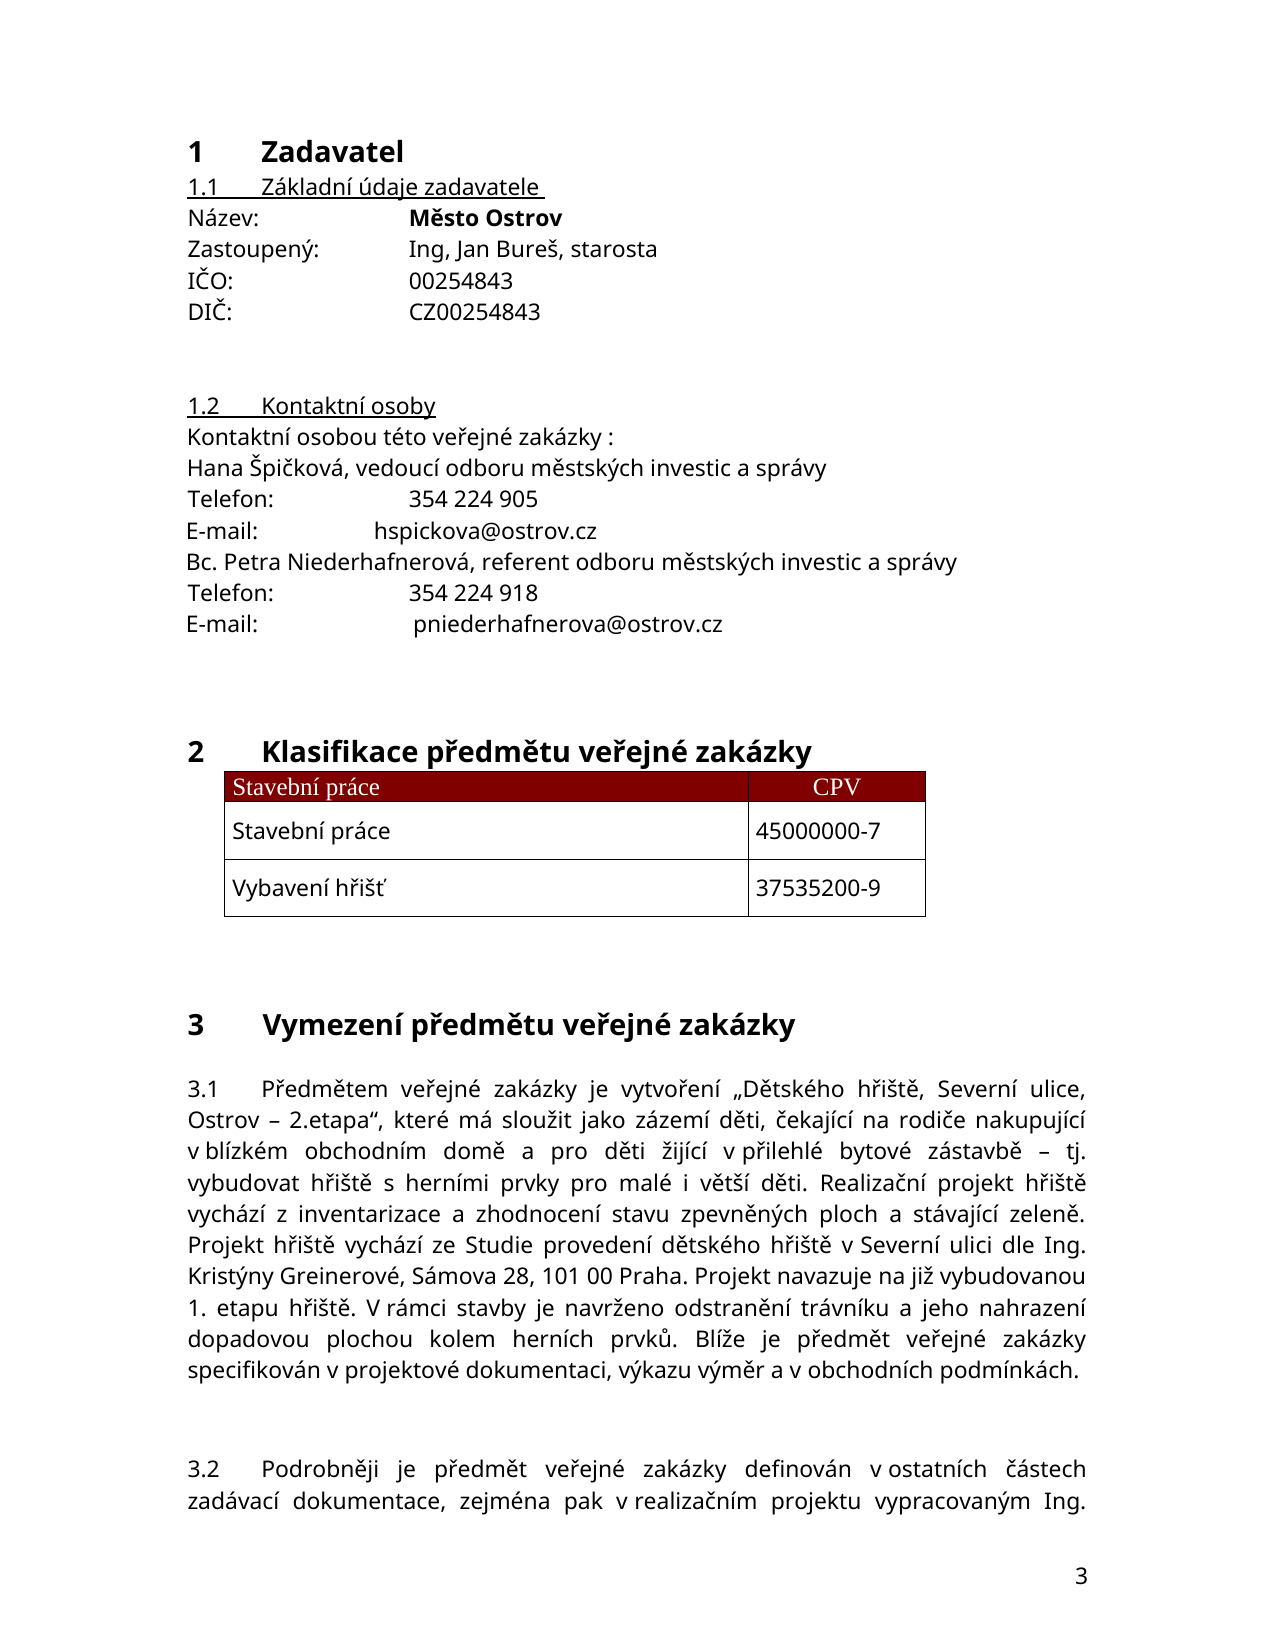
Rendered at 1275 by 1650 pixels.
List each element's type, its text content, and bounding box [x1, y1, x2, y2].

text 1 Zadavatel [187, 131, 1088, 171]
text Telefon: 354 224 905 [187, 483, 1088, 514]
table_cell 45000000-7 [749, 802, 925, 858]
text 1.1 Základní údaje zadavatele [187, 171, 1088, 202]
subtitle Vymezení předmětu veřejné zakázky [187, 1004, 1088, 1044]
text IČO: 00254843 [187, 264, 1088, 296]
text Zastoupený: Ing, Jan Bureš, starosta [187, 233, 1088, 264]
table_header CPV [749, 772, 925, 801]
list Předmětem veřejné zakázky je vytvoření „Dětského hřiště, Severní ulice, Ostrov – 2.etapa“, které má sloužit jako zázemí děti, čekající na rodiče nakupující v blízkém obchodním domě a pro děti žijící v přilehlé bytové zástavbě – tj. vybudovat hřiště s herními prvky pro malé i větší děti. Realizační projekt hřiště vychází z inventarizace a zhodnocení stavu zpevněných ploch a stávající zeleně. Projekt hřiště vychází ze Studie provedení dětského hřiště v Severní ulici dle Ing. Kristýny Greinerové, Sámova 28, 101 00 Praha. Projekt navazuje na již vybudovanou 1. etapu hřiště. V rámci stavby je navrženo odstranění trávníku a jeho nahrazení dopadovou plochou kolem herních prvků. Blíže je předmět veřejné zakázky specifikován v projektové dokumentaci, výkazu výměr a v obchodních podmínkách. [187, 1073, 1087, 1385]
text 1.2 Kontaktní osoby [187, 389, 1088, 421]
table_cell Vybavení hřišť [225, 860, 748, 916]
text Kontaktní osobou této veřejné zakázky : [187, 421, 1088, 452]
text DIČ: CZ00254843 [187, 296, 1088, 327]
text Bc. Petra Niederhafnerová, referent odboru městských investic a správy [186, 546, 1088, 577]
text E-mail: pniederhafnerova@ostrov.cz [186, 608, 1088, 639]
table_cell Stavební práce [225, 802, 748, 858]
text Hana Špičková, vedoucí odboru městských investic a správy [187, 452, 1088, 483]
text E-mail: hspickova@ostrov.cz [186, 514, 1088, 546]
table_cell 37535200-9 [749, 860, 925, 916]
text Název: Město Ostrov [187, 202, 1088, 233]
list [187, 1453, 1087, 1516]
text 2 Klasifikace předmětu veřejné zakázky [187, 731, 1088, 771]
text Telefon: 354 224 918 [187, 577, 1088, 608]
table_header Stavební práce [225, 772, 748, 801]
